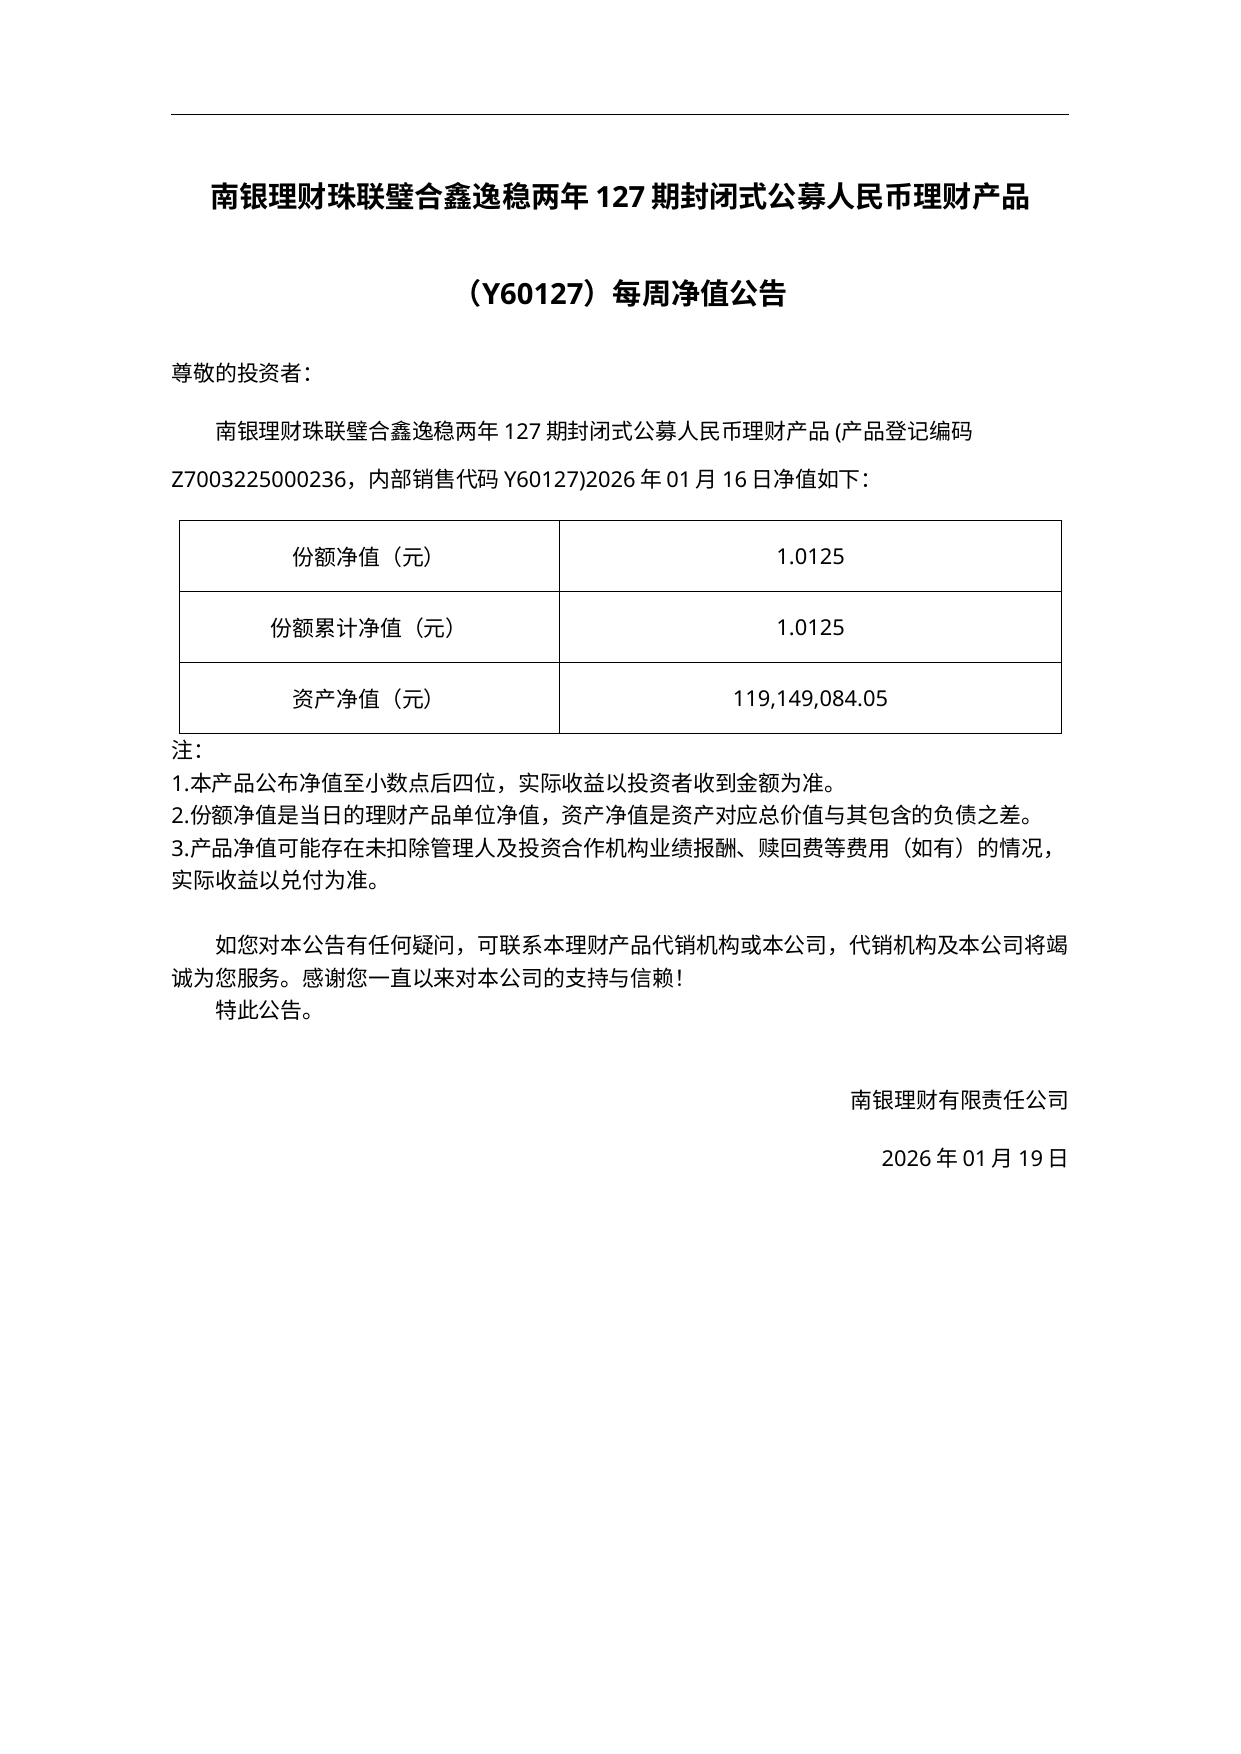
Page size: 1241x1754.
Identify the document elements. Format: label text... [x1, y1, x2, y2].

table_header 份额净值（元） [180, 521, 559, 591]
text 1.本产品公布净值至小数点后四位，实际收益以投资者收到金额为准。 [171, 765, 1069, 798]
table_cell 119,149,084.05 [560, 663, 1061, 733]
text 2026年01月19日 [171, 1140, 1069, 1173]
table_cell 1.0125 [560, 592, 1061, 662]
table_cell 份额累计净值（元） [180, 592, 559, 662]
text 如您对本公告有任何疑问，可联系本理财产品代销机构或本公司，代销机构及本公司将竭诚为您服务。感谢您一直以来对本公司的支持与信赖！ [171, 928, 1069, 993]
text 南银理财珠联璧合鑫逸稳两年127期封闭式公募人民币理财产品（Y60127）每周净值公告 [171, 162, 1069, 324]
table_header 1.0125 [560, 521, 1061, 591]
table_cell 资产净值（元） [180, 663, 559, 733]
text 2.份额净值是当日的理财产品单位净值，资产净值是资产对应总价值与其包含的负债之差。 [171, 798, 1069, 830]
text 尊敬的投资者： [171, 355, 1069, 388]
text 南银理财珠联璧合鑫逸稳两年127期封闭式公募人民币理财产品 (产品登记编码Z7003225000236，内部销售代码Y60127)2026年01月16日净值如下： [171, 413, 1069, 494]
text 3.产品净值可能存在未扣除管理人及投资合作机构业绩报酬、赎回费等费用（如有）的情况，实际收益以兑付为准。 [171, 830, 1069, 895]
text 南银理财有限责任公司 [171, 1082, 1069, 1115]
text 特此公告。 [171, 993, 1069, 1025]
text 注： [171, 733, 1069, 765]
